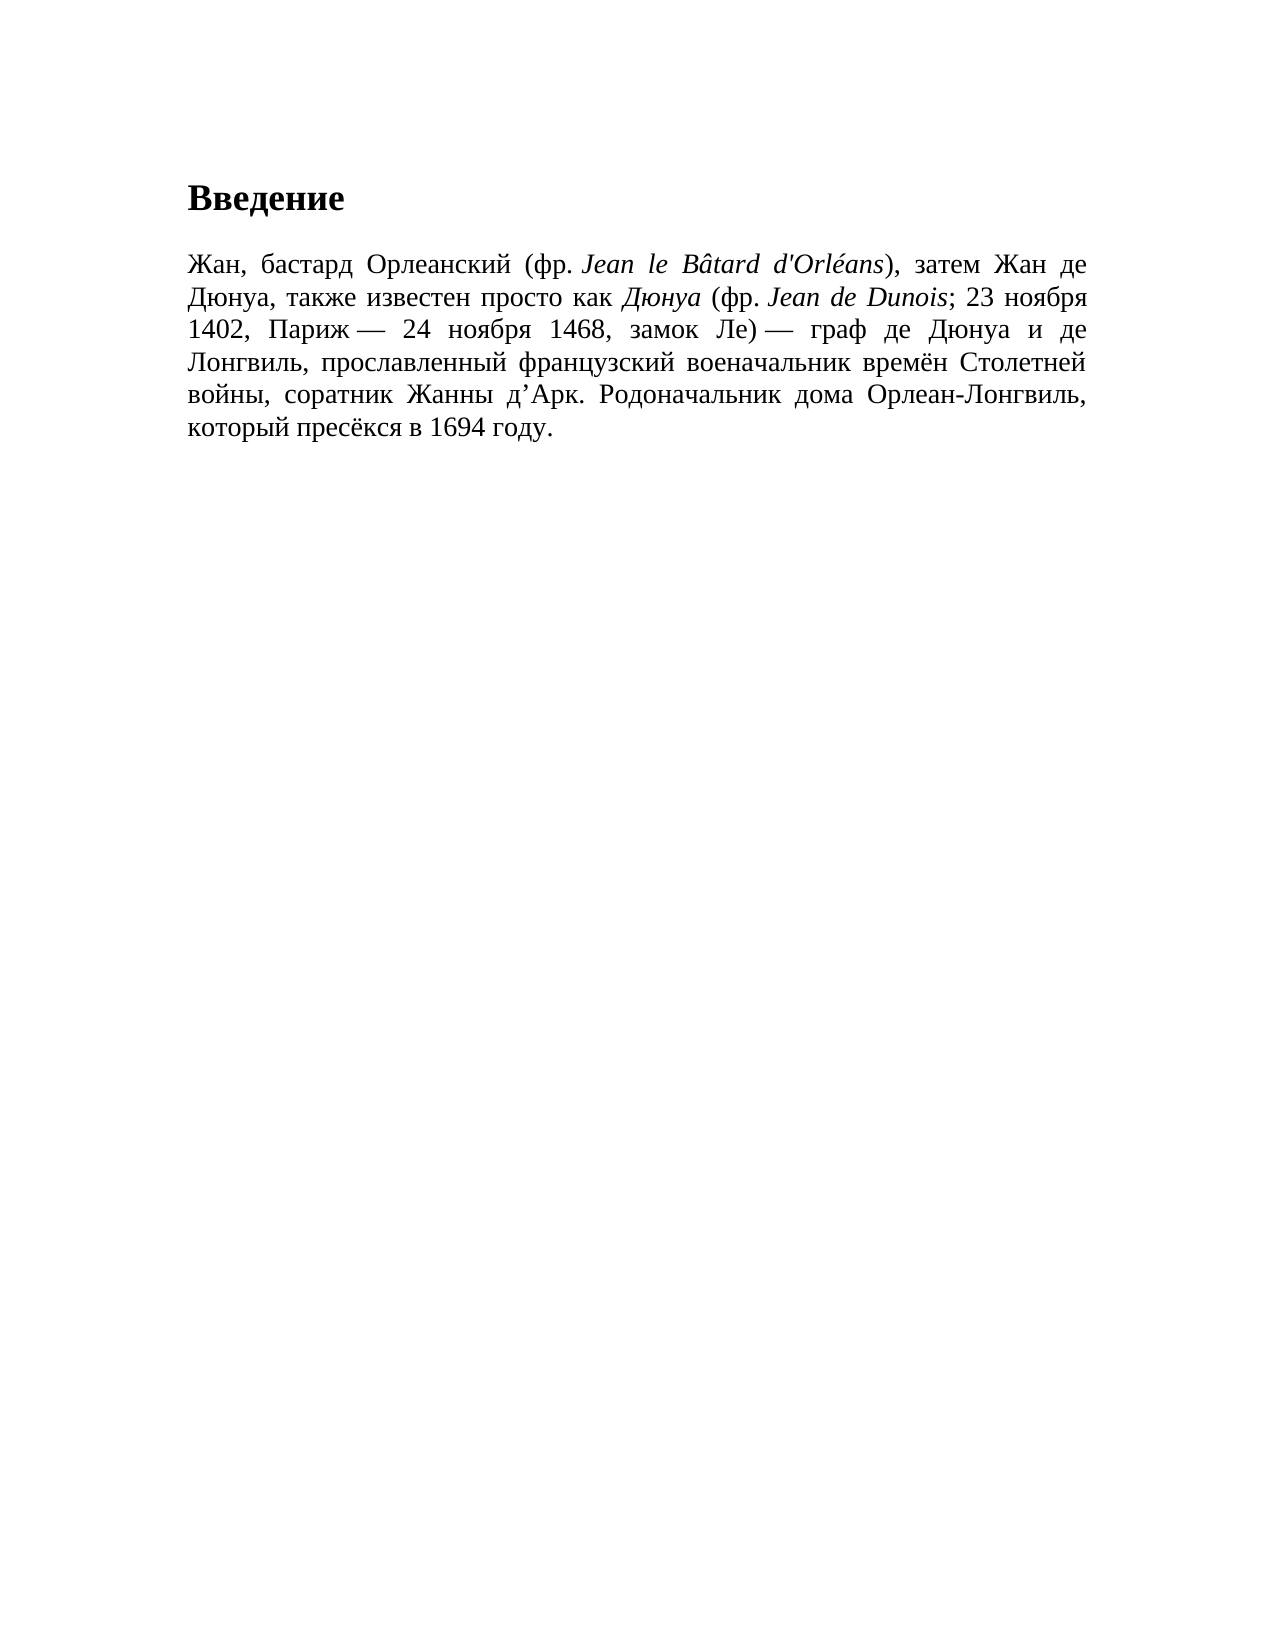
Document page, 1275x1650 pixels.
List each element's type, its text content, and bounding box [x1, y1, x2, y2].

list Введение [187, 175, 1087, 218]
text Жан, бастард Орлеанский (фр. Jean le Bâtard d'Orléans), затем Жан де Дюнуа, также известен просто как Дюнуа (фр. Jean de Dunois; 23 ноября 1402, Париж — 24 ноября 1468, замок Ле) — граф де Дюнуа и де Лонгвиль, прославленный французский военачальник времён Столетней войны, соратник Жанны д’Арк. Родоначальник дома Орлеан-Лонгвиль, который пресёкся в 1694 году. [187, 248, 1087, 442]
